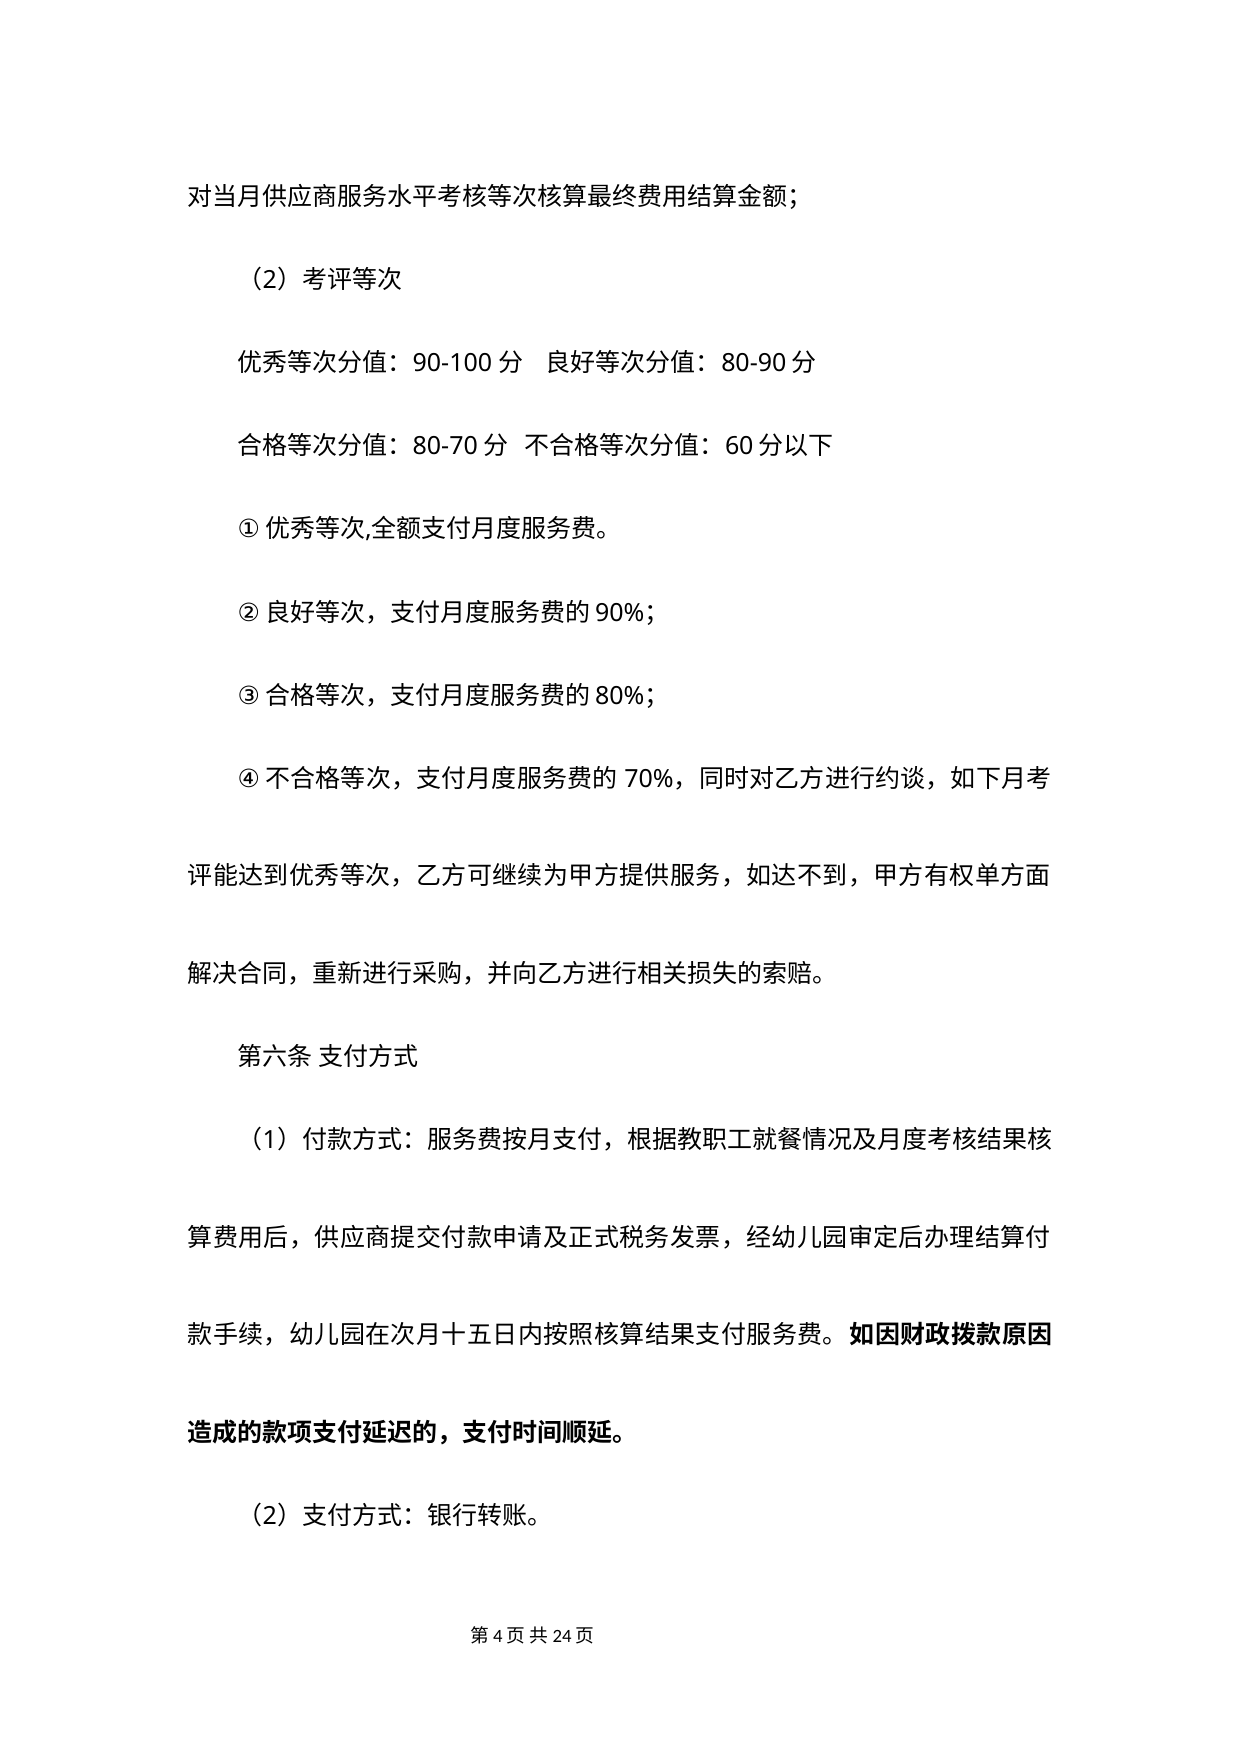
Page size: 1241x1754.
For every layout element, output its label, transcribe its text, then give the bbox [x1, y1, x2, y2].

list ①优秀等次,全额支付月度服务费。 [187, 494, 1053, 559]
text （2）考评等次 [187, 245, 1053, 310]
list ②良好等次，支付月度服务费的90%； [187, 578, 1053, 643]
list 优秀等次分值：90-100 分 良好等次分值：80-90分 [187, 328, 1053, 393]
list 合格等次分值：80-70分 不合格等次分值：60分以下 [187, 411, 1053, 476]
list ③合格等次，支付月度服务费的80%； [187, 661, 1053, 726]
list ④不合格等次，支付月度服务费的70%，同时对乙方进行约谈，如下月考评能达到优秀等次，乙方可继续为甲方提供服务，如达不到，甲方有权单方面解决合同，重新进行采购，并向乙方进行相关损失的索赔。 [187, 744, 1053, 1004]
list （1）付款方式：服务费按月支付，根据教职工就餐情况及月度考核结果核算费用后，供应商提交付款申请及正式税务发票，经幼儿园审定后办理结算付款手续，幼儿园在次月十五日内按照核算结果支付服务费。如因财政拨款原因造成的款项支付延迟的，支付时间顺延。 [187, 1105, 1053, 1463]
text （2）支付方式：银行转账。 [187, 1481, 1053, 1546]
text 第六条 支付方式 [187, 1022, 1053, 1087]
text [187, 162, 1053, 227]
